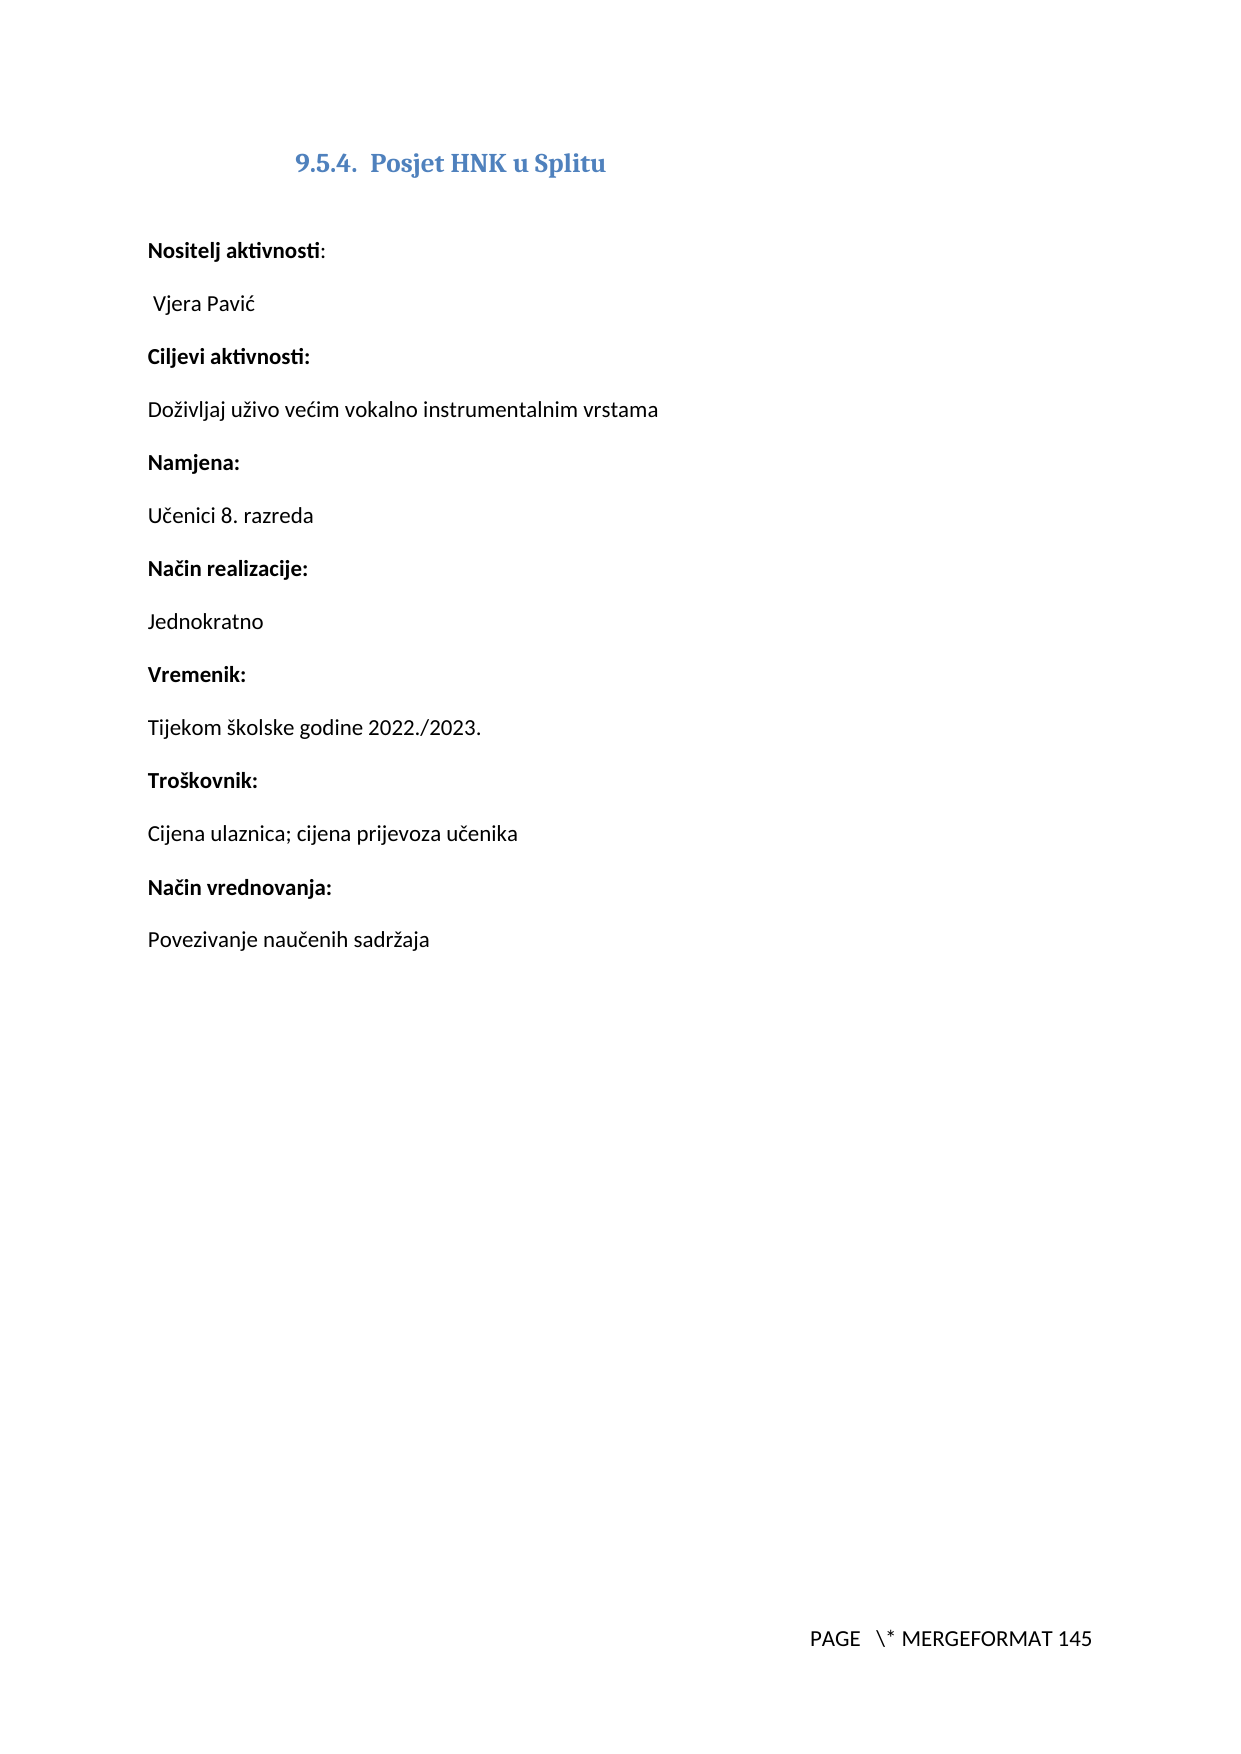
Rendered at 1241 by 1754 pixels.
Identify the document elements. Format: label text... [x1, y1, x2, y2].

text Nositelj aktivnosti: [148, 236, 1093, 264]
text Način vrednovanja: [148, 873, 1093, 901]
text Cijena ulaznica; cijena prijevoza učenika [148, 819, 1093, 848]
text Namjena: [148, 448, 1093, 476]
text Povezivanje naučenih sadržaja [148, 926, 1093, 954]
text Doživljaj uživo većim vokalno instrumentalnim vrstama [148, 395, 1093, 423]
text Ciljevi aktivnosti: [148, 342, 1093, 370]
text Troškovnik: [148, 767, 1093, 794]
text Jednokratno [148, 607, 1093, 636]
text Vjera Pavić [148, 289, 1093, 317]
subtitle Posjet HNK u Splitu [295, 148, 1093, 179]
text Učenici 8. razreda [148, 501, 1093, 529]
text Tijekom školske godine 2022./2023. [148, 713, 1093, 742]
text Vremenik: [148, 661, 1093, 688]
text Način realizacije: [148, 554, 1093, 582]
